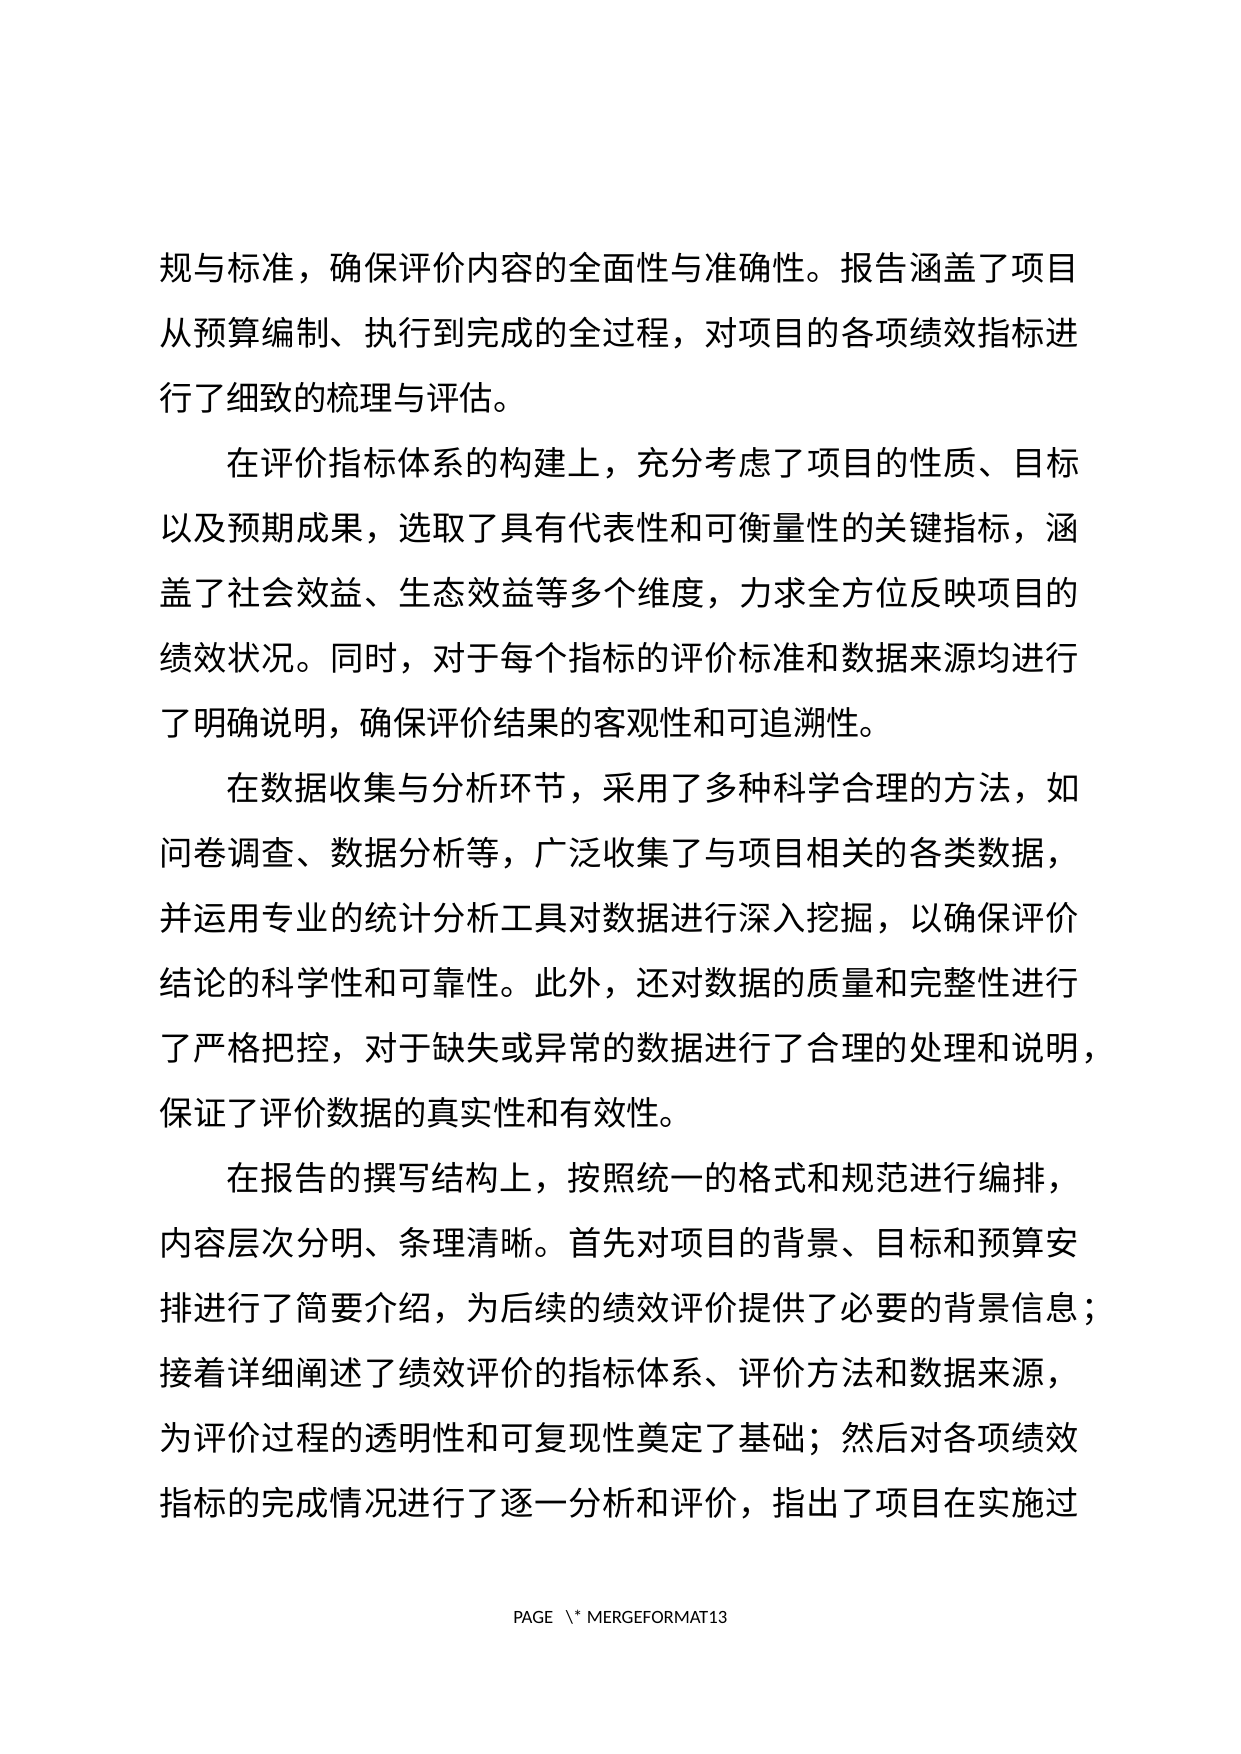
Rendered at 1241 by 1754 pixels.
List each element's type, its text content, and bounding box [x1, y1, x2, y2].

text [159, 1143, 1081, 1533]
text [159, 233, 1081, 428]
text 在数据收集与分析环节，采用了多种科学合理的方法，如问卷调查、数据分析等，广泛收集了与项目相关的各类数据，并运用专业的统计分析工具对数据进行深入挖掘，以确保评价结论的科学性和可靠性。此外，还对数据的质量和完整性进行了严格把控，对于缺失或异常的数据进行了合理的处理和说明，保证了评价数据的真实性和有效性。 [159, 753, 1081, 1143]
text 在评价指标体系的构建上，充分考虑了项目的性质、目标以及预期成果，选取了具有代表性和可衡量性的关键指标，涵盖了社会效益、生态效益等多个维度，力求全方位反映项目的绩效状况。同时，对于每个指标的评价标准和数据来源均进行了明确说明，确保评价结果的客观性和可追溯性。 [159, 428, 1081, 753]
